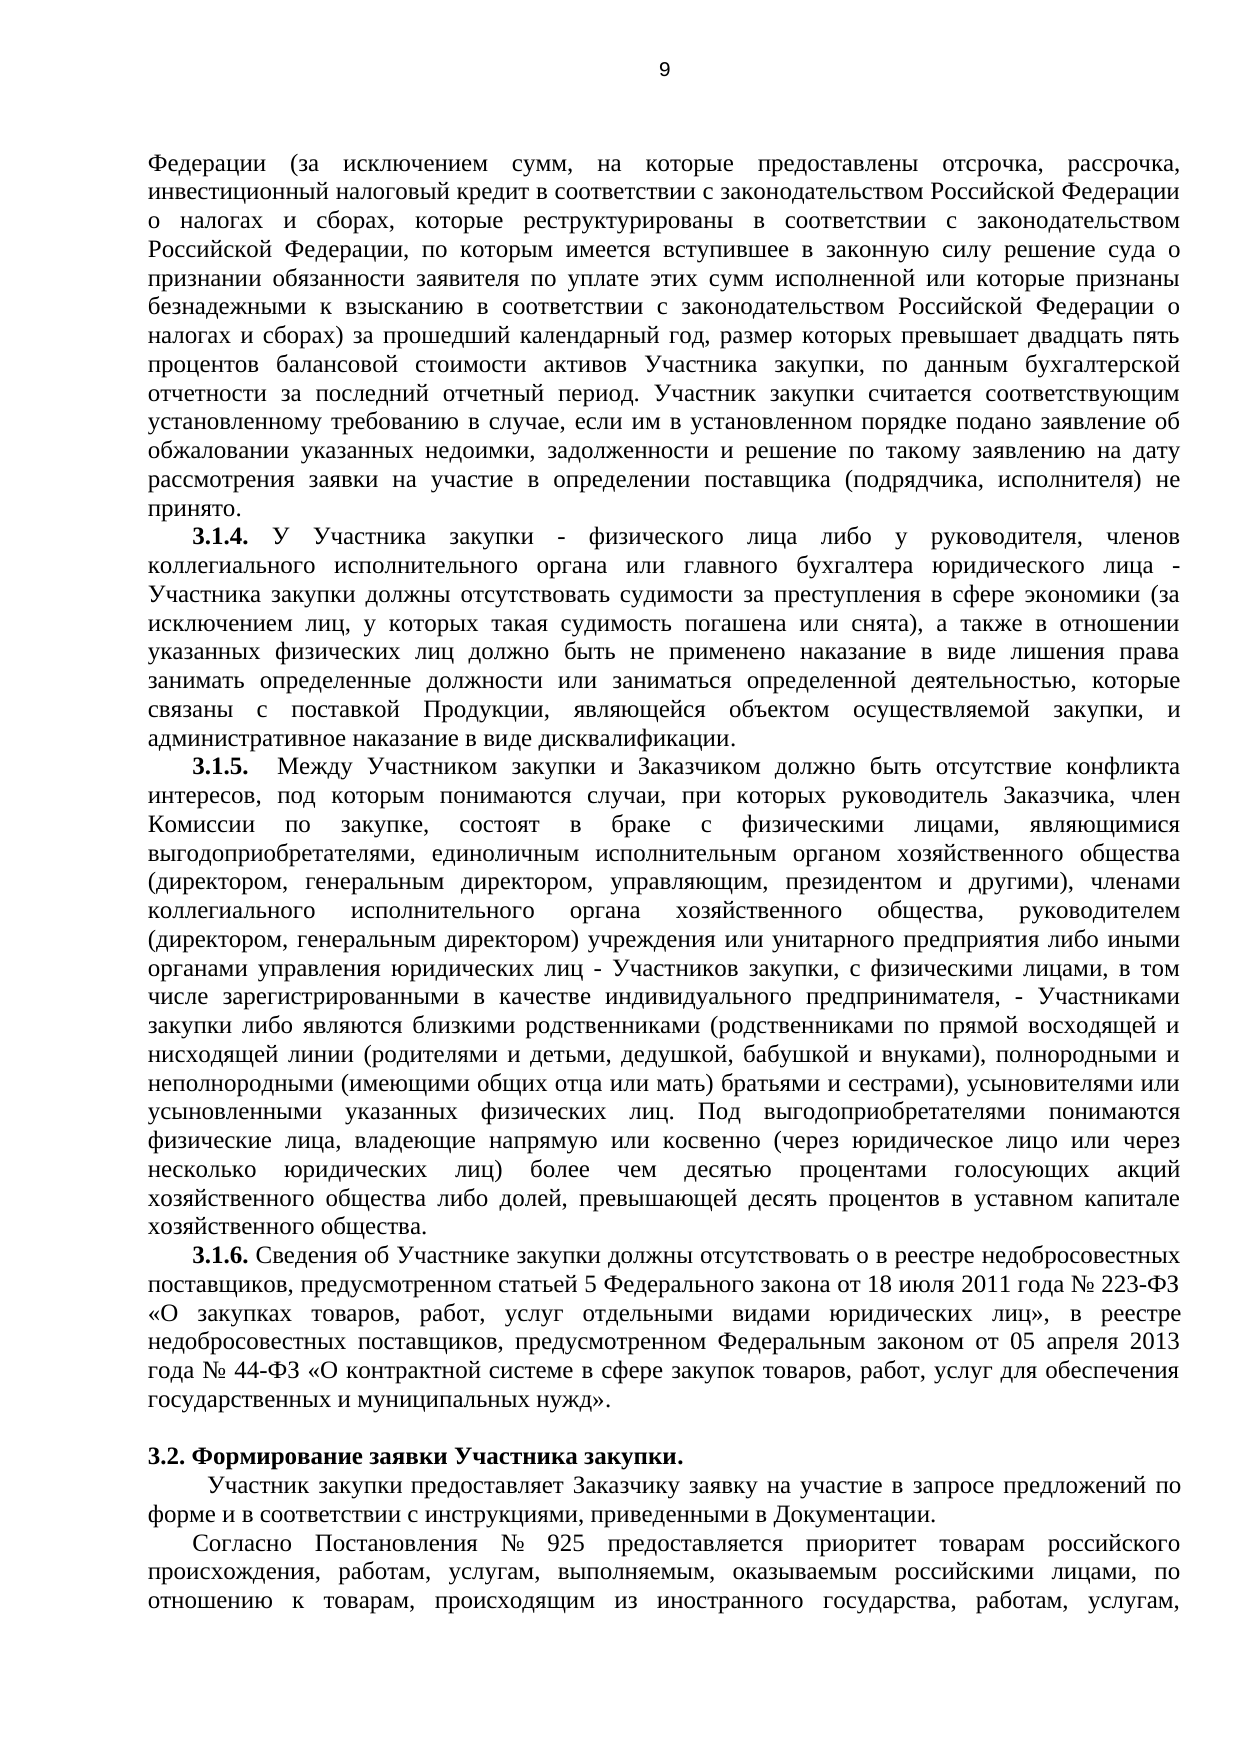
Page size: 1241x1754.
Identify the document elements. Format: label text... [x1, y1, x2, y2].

text 3.2. Формирование заявки Участника закупки. [148, 1441, 1181, 1470]
text 3.1.6. Сведения об Участнике закупки должны отсутствовать о в реестре недобросовестных поставщиков, предусмотренном статьей 5 Федерального закона от 18 июля 2011 года № 223-ФЗ «О закупках товаров, работ, услуг отдельными видами юридических лиц», в реестре недобросовестных поставщиков, предусмотренном Федеральным законом от 05 апреля 2013 года № 44-ФЗ «О контрактной системе в сфере закупок товаров, работ, услуг для обеспечения государственных и муниципальных нужд». [148, 1240, 1181, 1413]
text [148, 148, 1181, 521]
text 3.1.5. Между Участником закупки и Заказчиком должно быть отсутствие конфликта интересов, под которым понимаются случаи, при которых руководитель Заказчика, член Комиссии по закупке, состоят в браке с физическими лицами, являющимися выгодоприобретателями, единоличным исполнительным органом хозяйственного общества (директором, генеральным директором, управляющим, президентом и другими), членами коллегиального исполнительного органа хозяйственного общества, руководителем (директором, генеральным директором) учреждения или унитарного предприятия либо иными органами управления юридических лиц - Участников закупки, с физическими лицами, в том числе зарегистрированными в качестве индивидуального предпринимателя, - Участниками закупки либо являются близкими родственниками (родственниками по прямой восходящей и нисходящей линии (родителями и детьми, дедушкой, бабушкой и внуками), полнородными и неполнородными (имеющими общих отца или мать) братьями и сестрами), усыновителями или усыновленными указанных физических лиц. Под выгодоприобретателями понимаются физические лица, владеющие напрямую или косвенно (через юридическое лицо или через несколько юридических лиц) более чем десятью процентами голосующих акций хозяйственного общества либо долей, превышающей десять процентов в уставном капитале хозяйственного общества. [148, 751, 1181, 1240]
text Участник закупки предоставляет Заказчику заявку на участие в запросе предложений по форме и в соответствии с инструкциями, приведенными в Документации. [148, 1470, 1181, 1528]
text 3.1.4. У Участника закупки - физического лица либо у руководителя, членов коллегиального исполнительного органа или главного бухгалтера юридического лица - Участника закупки должны отсутствовать судимости за преступления в сфере экономики (за исключением лиц, у которых такая судимость погашена или снята), а также в отношении указанных физических лиц должно быть не применено наказание в виде лишения права занимать определенные должности или заниматься определенной деятельностью, которые связаны с поставкой Продукции, являющейся объектом осуществляемой закупки, и административное наказание в виде дисквалификации. [148, 521, 1181, 751]
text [148, 1528, 1181, 1614]
